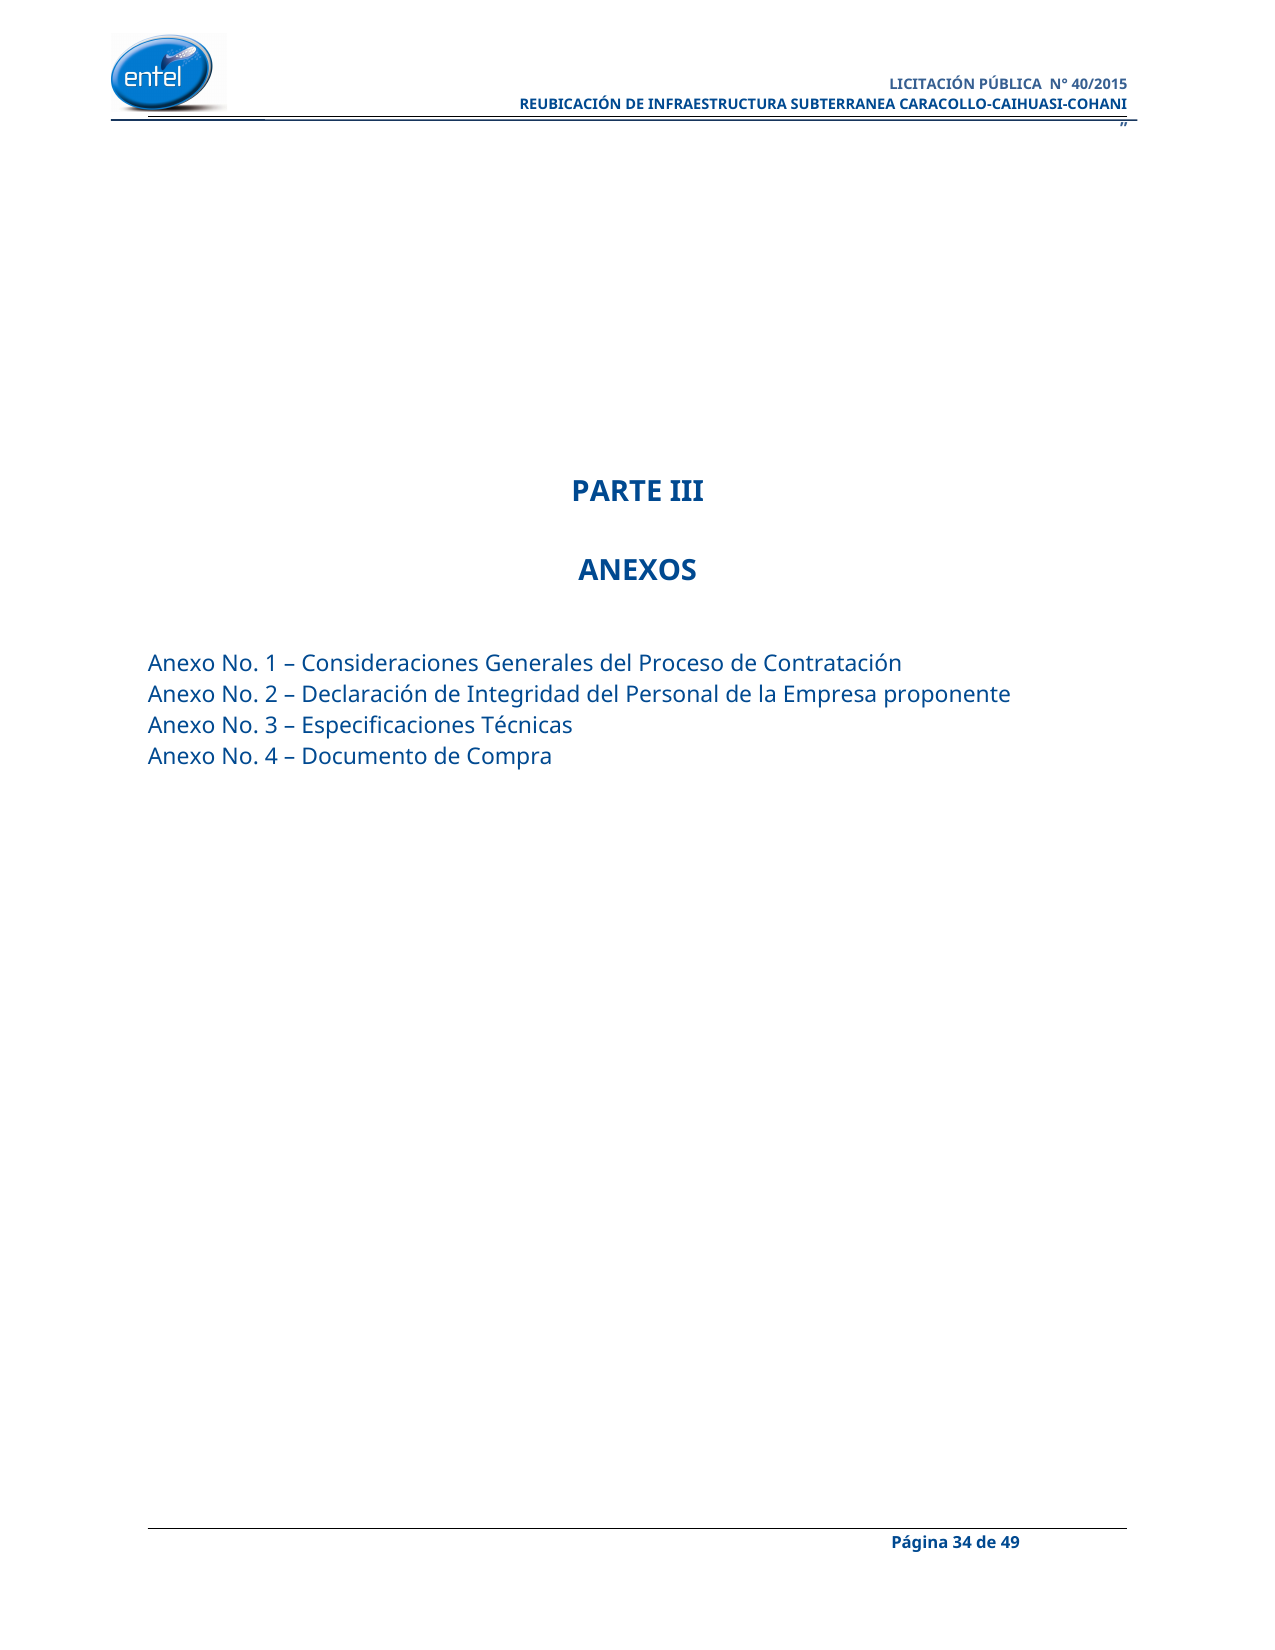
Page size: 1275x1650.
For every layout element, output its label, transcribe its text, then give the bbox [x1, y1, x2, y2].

text Anexo No. 2 – Declaración de Integridad del Personal de la Empresa proponente [148, 678, 1127, 709]
text ANEXOS [148, 549, 1127, 589]
text Anexo No. 3 – Especificaciones Técnicas [148, 709, 1127, 740]
picture [111, 33, 228, 112]
subtitle PARTE III [148, 470, 1127, 509]
text Anexo No. 4 – Documento de Compra [148, 740, 1127, 771]
text Anexo No. 1 – Consideraciones Generales del Proceso de Contratación [148, 646, 1127, 678]
